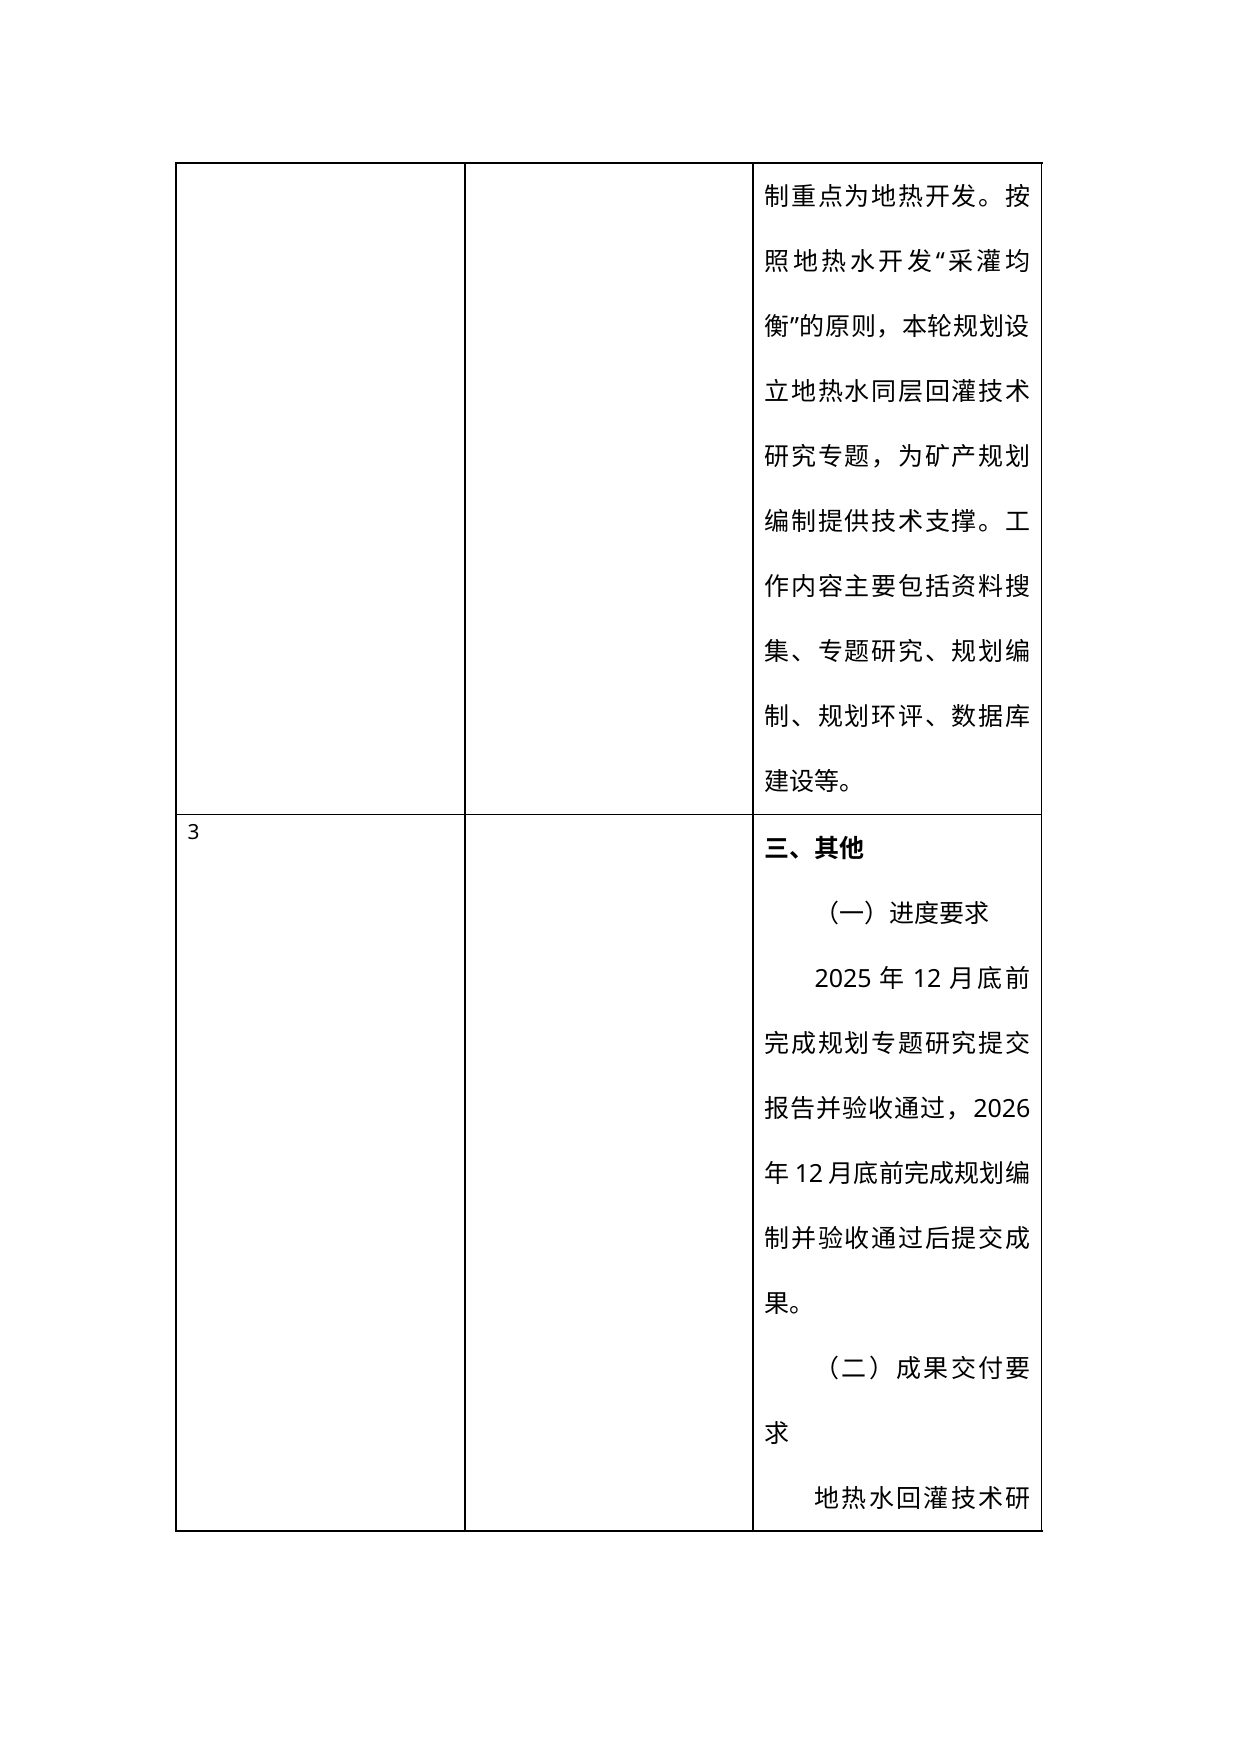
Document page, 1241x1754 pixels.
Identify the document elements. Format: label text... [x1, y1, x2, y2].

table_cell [754, 164, 1041, 813]
table_cell 3 [177, 815, 464, 1530]
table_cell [754, 815, 1041, 1530]
table_cell [466, 815, 752, 1530]
table_cell [466, 164, 752, 813]
table_cell 2 [177, 164, 464, 813]
